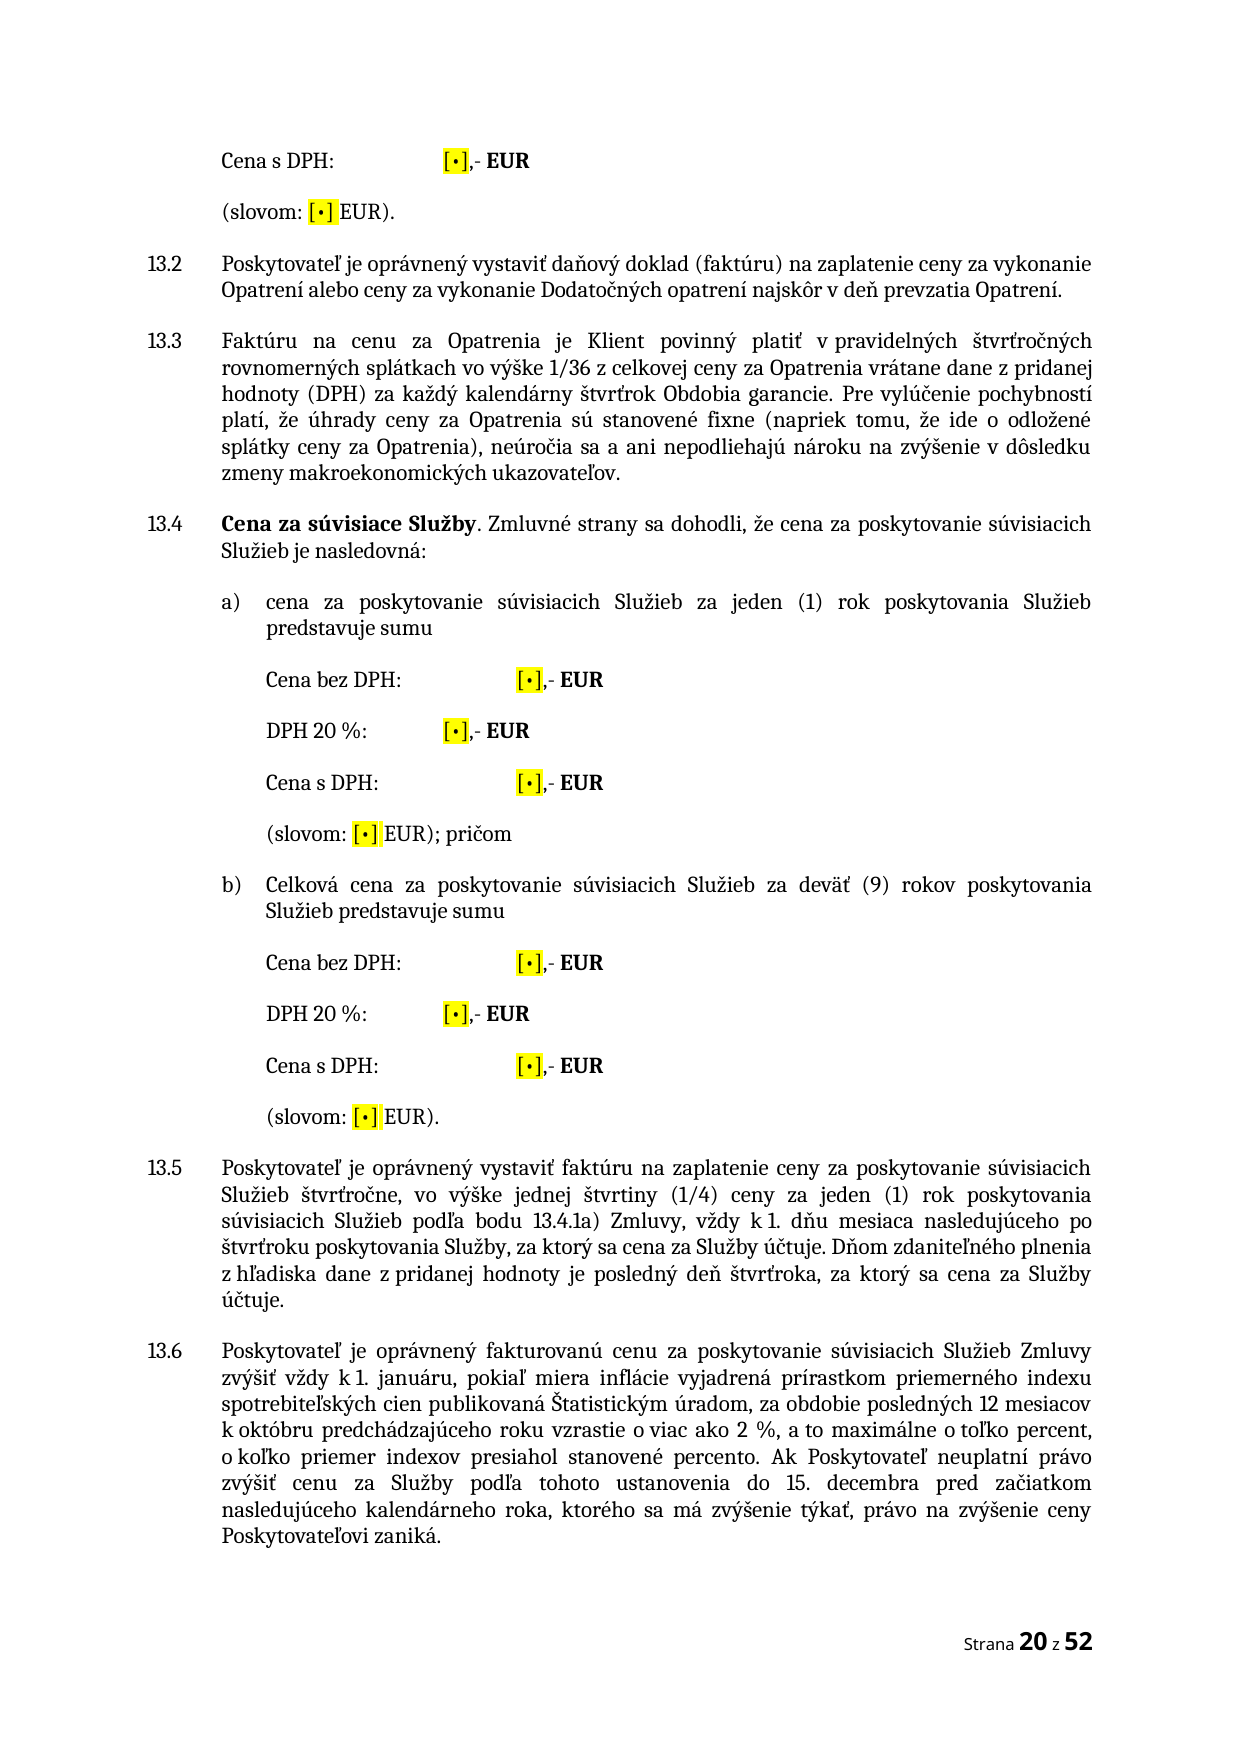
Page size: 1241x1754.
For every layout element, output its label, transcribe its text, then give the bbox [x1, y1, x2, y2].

list cena za poskytovanie súvisiacich Služieb za jeden (1) rok poskytovania Služieb predstavuje sumu [221, 589, 1093, 642]
list Celková cena za poskytovanie súvisiacich Služieb za deväť (9) rokov poskytovania Služieb predstavuje sumu [221, 872, 1093, 925]
list (slovom: [•] EUR). [339, 199, 1093, 225]
list Poskytovateľ je oprávnený vystaviť faktúru na zaplatenie ceny za poskytovanie súvisiacich Služieb štvrťročne, vo výške jednej štvrtiny (1/4) ceny za jeden (1) rok poskytovania súvisiacich Služieb podľa bodu 13.4a) Zmluvy, vždy k 1. dňu mesiaca nasledujúceho po štvrťroku poskytovania Služby, za ktorý sa cena za Služby účtuje. Dňom zdaniteľného plnenia z hľadiska dane z pridanej hodnoty je posledný deň štvrťroka, za ktorý sa cena za Služby účtuje. [148, 1155, 1093, 1313]
list (slovom: [•] EUR). [221, 199, 308, 225]
list Cena s DPH: [•],- EUR [486, 148, 1093, 174]
list (slovom: [•] EUR). [383, 1104, 1093, 1130]
list DPH 20 %: [•],- EUR [486, 718, 1093, 744]
list (slovom: [•] EUR); pričom [383, 821, 1093, 847]
list Poskytovateľ je oprávnený fakturovanú cenu za poskytovanie súvisiacich Služieb Zmluvy zvýšiť vždy k 1. januáru, pokiaľ miera inflácie vyjadrená prírastkom priemerného indexu spotrebiteľských cien publikovaná Štatistickým úradom, za obdobie posledných 12 mesiacov k októbru predchádzajúceho roku vzrastie o viac ako 2 %, a to maximálne o toľko percent, o koľko priemer indexov presiahol stanovené percento. Ak Poskytovateľ neuplatní právo zvýšiť cenu za Služby podľa tohoto ustanovenia do 15. decembra pred začiatkom nasledujúceho kalendárneho roka, ktorého sa má zvýšenie týkať, právo na zvýšenie ceny Poskytovateľovi zaniká. [148, 1338, 1093, 1549]
list (slovom: [•] EUR). [266, 1104, 352, 1130]
list Cena bez DPH: [•],- EUR [560, 950, 1093, 976]
list Cena s DPH: [•],- EUR [266, 1052, 1093, 1079]
list Cena s DPH: [•],- EUR [560, 769, 1093, 796]
list Poskytovateľ je oprávnený vystaviť daňový doklad (faktúru) na zaplatenie ceny za vykonanie Opatrení alebo ceny za vykonanie Dodatočných opatrení najskôr v deň prevzatia Opatrení. [148, 250, 1093, 303]
list Cena za súvisiace Služby. Zmluvné strany sa dohodli, že cena za poskytovanie súvisiacich Služieb je nasledovná: [148, 511, 1093, 564]
list (slovom: [•] EUR); pričom [266, 821, 352, 847]
list DPH 20 %: [•],- EUR [486, 1001, 1093, 1027]
list Faktúru na cenu za Opatrenia je Klient povinný platiť v pravidelných štvrťročných rovnomerných splátkach vo výške 1/36 z celkovej ceny za Opatrenia vrátane dane z pridanej hodnoty (DPH) za každý kalendárny štvrťrok Obdobia garancie. Pre vylúčenie pochybností platí, že úhrady ceny za Opatrenia sú stanovené fixne (napriek tomu, že ide o odložené splátky ceny za Opatrenia), neúročia sa a ani nepodliehajú nároku na zvýšenie v dôsledku zmeny makroekonomických ukazovateľov. [148, 328, 1093, 486]
list Cena bez DPH: [•],- EUR [560, 667, 1093, 693]
